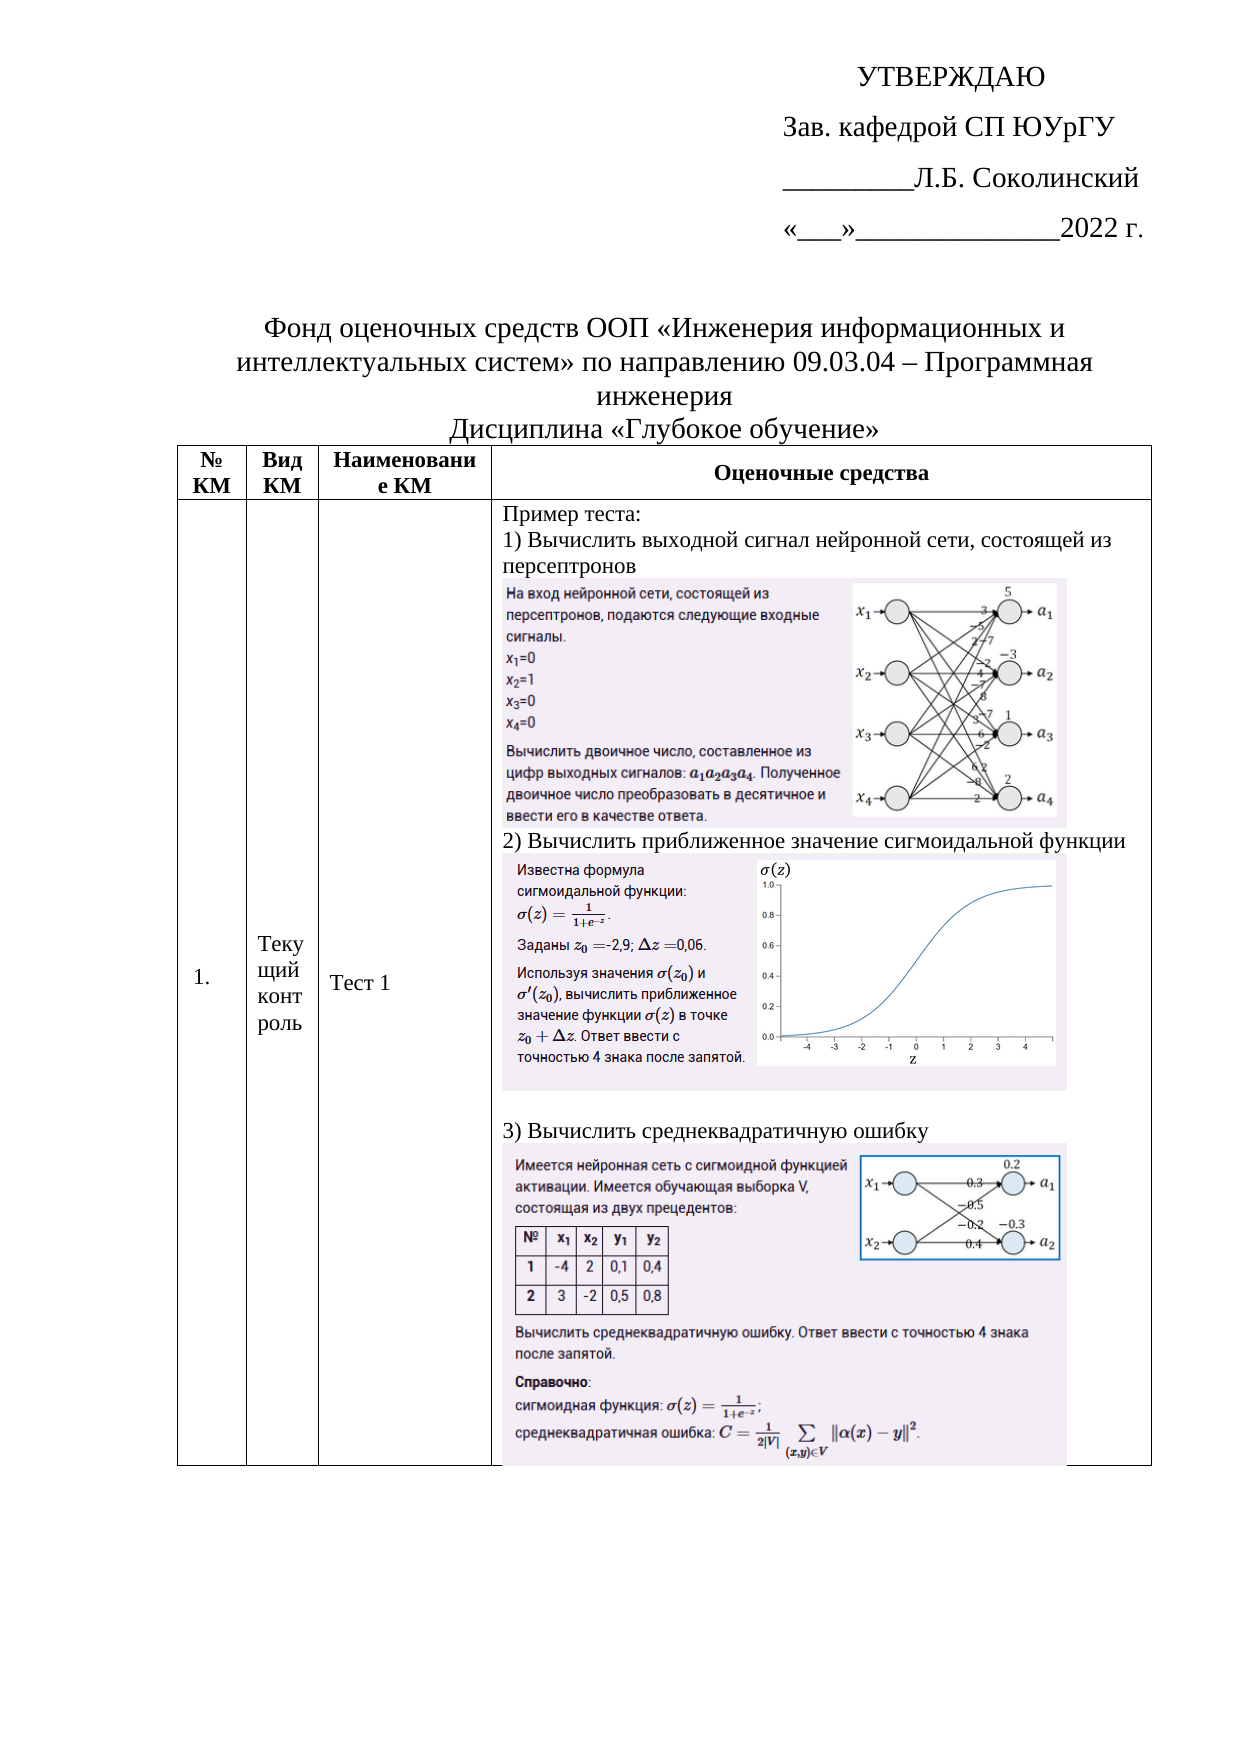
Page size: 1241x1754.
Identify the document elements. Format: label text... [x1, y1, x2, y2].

table_cell [178, 500, 246, 1465]
table_header Оценочные средства [492, 446, 1151, 498]
table_header № КМ [178, 446, 246, 498]
picture [502, 853, 1067, 1091]
text Дисциплина «Глубокое обучение» [177, 411, 1152, 445]
picture [502, 578, 1067, 828]
text УТВЕРЖДАЮ [856, 59, 1152, 93]
table_cell Текущий контроль [247, 500, 318, 1465]
picture [502, 1143, 1067, 1466]
text Фонд оценочных средств ООП «Инженерия информационных и интеллектуальных систем» по направлению 09.03.04 – Программная инженерия [177, 311, 1152, 411]
table_header Наименование КМ [319, 446, 491, 498]
table_cell Пример теста: 1) Вычислить выходной сигнал нейронной сети, состоящей из персептронов 2) Вычислить приближенное значение сигмоидальной функции 3) Вычислить среднеквадратичную ошибку [492, 500, 1151, 1465]
text _________Л.Б. Соколинский [783, 160, 1152, 193]
table_header Вид КМ [247, 446, 318, 498]
text «___»______________2022 г. [783, 210, 1152, 243]
table_cell Тест 1 [319, 500, 491, 1465]
text Зав. кафедрой СП ЮУрГУ [783, 109, 1152, 143]
